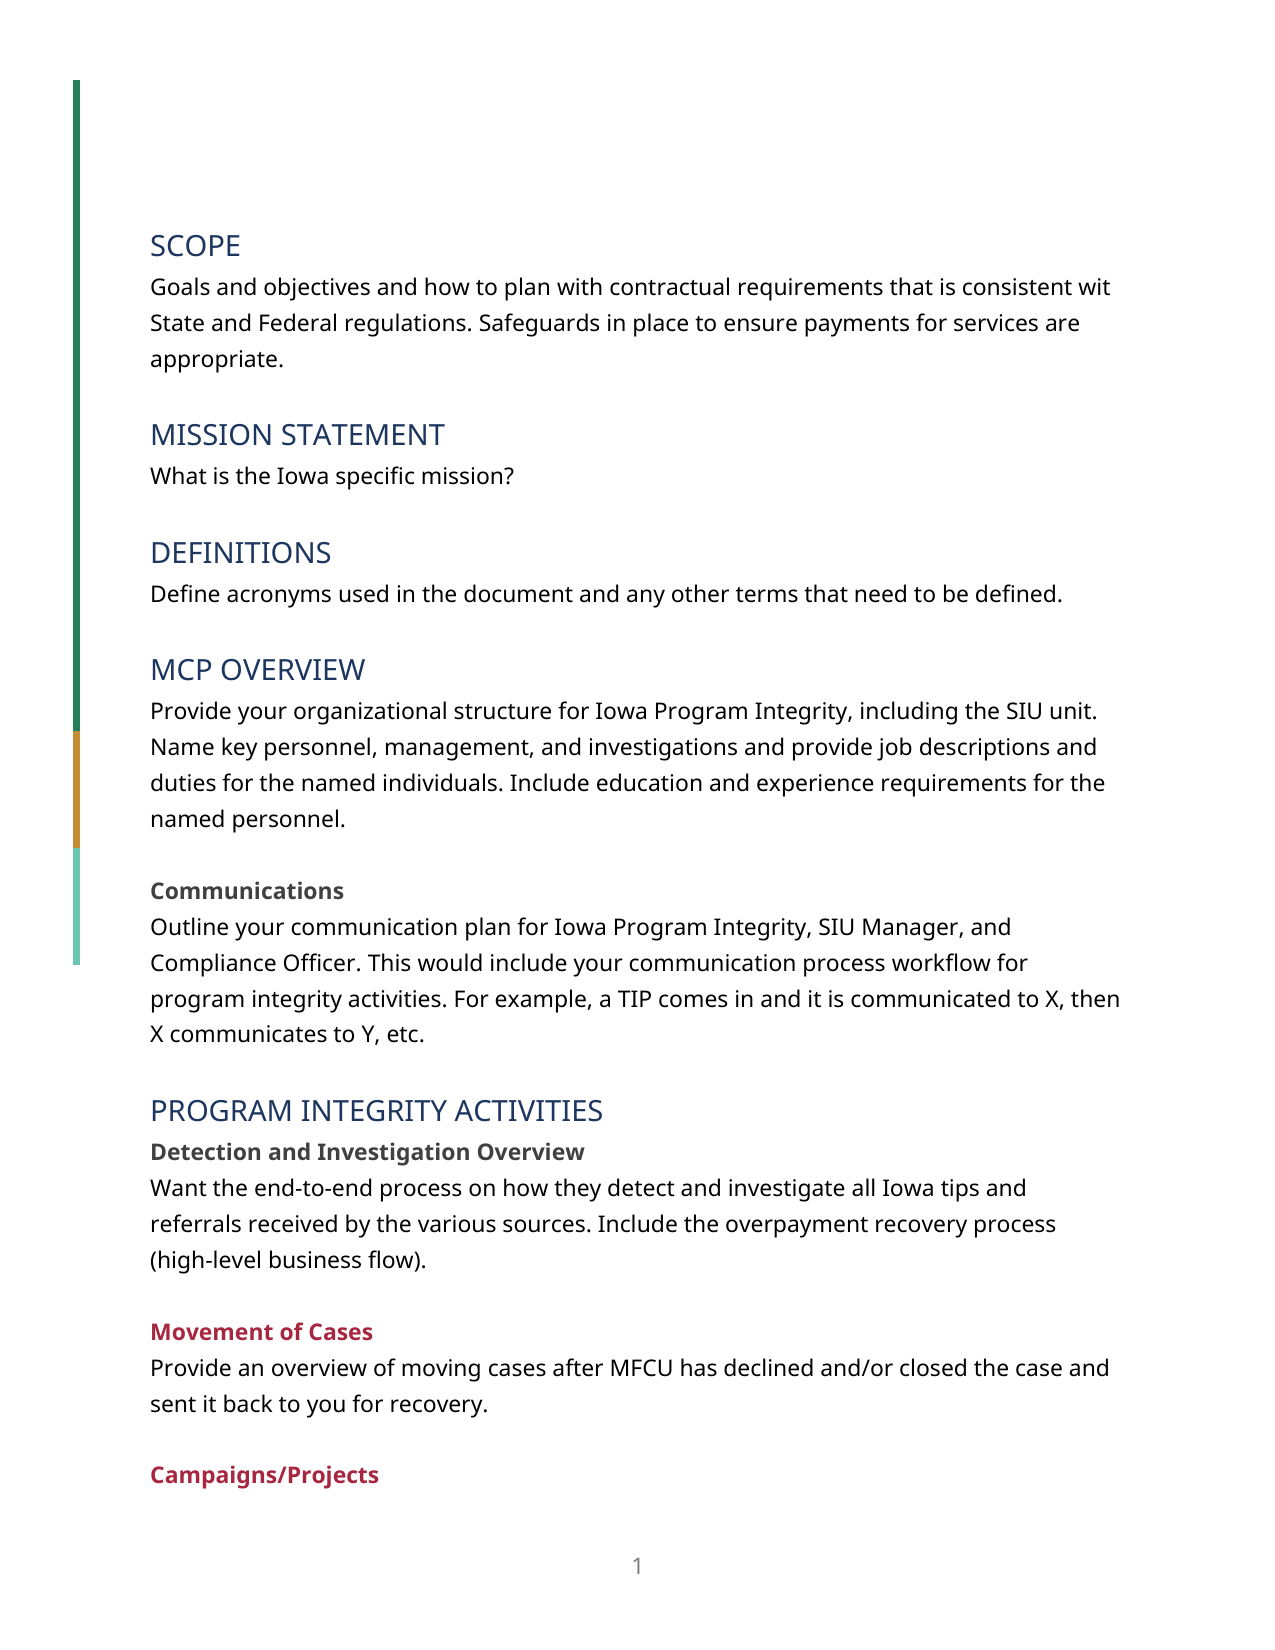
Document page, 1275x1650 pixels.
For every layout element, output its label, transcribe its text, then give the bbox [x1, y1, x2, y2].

text Outline your communication plan for Iowa Program Integrity, SIU Manager, and Compliance Officer. This would include your communication process workflow for program integrity activities. For example, a TIP comes in and it is communicated to X, then X communicates to Y, etc. [150, 911, 1125, 1050]
text Program integrity activities [150, 1090, 1125, 1130]
text What is the Iowa specific mission? [150, 460, 1125, 491]
text Communications [150, 875, 1125, 906]
text Provide your organizational structure for Iowa Program Integrity, including the SIU unit. Name key personnel, management, and investigations and provide job descriptions and duties for the named individuals. Include education and experience requirements for the named personnel. [150, 695, 1125, 834]
text Movement of Cases [150, 1316, 1125, 1347]
text Define acronyms used in the document and any other terms that need to be defined. [150, 577, 1125, 609]
text Goals and objectives and how to plan with contractual requirements that is consistent wit State and Federal regulations. Safeguards in place to ensure payments for services are appropriate. [150, 271, 1125, 374]
text MCP Overview [150, 649, 1125, 689]
text Mission Statement [150, 414, 1125, 454]
text Scope [150, 225, 1125, 265]
text Provide an overview of moving cases after MFCU has declined and/or closed the case and sent it back to you for recovery. [150, 1352, 1125, 1419]
text Want the end-to-end process on how they detect and investigate all Iowa tips and referrals received by the various sources. Include the overpayment recovery process (high-level business flow). [150, 1172, 1125, 1275]
text Detection and Investigation Overview [150, 1136, 1125, 1167]
text Definitions [150, 532, 1125, 572]
text Campaigns/Projects [150, 1459, 1125, 1491]
